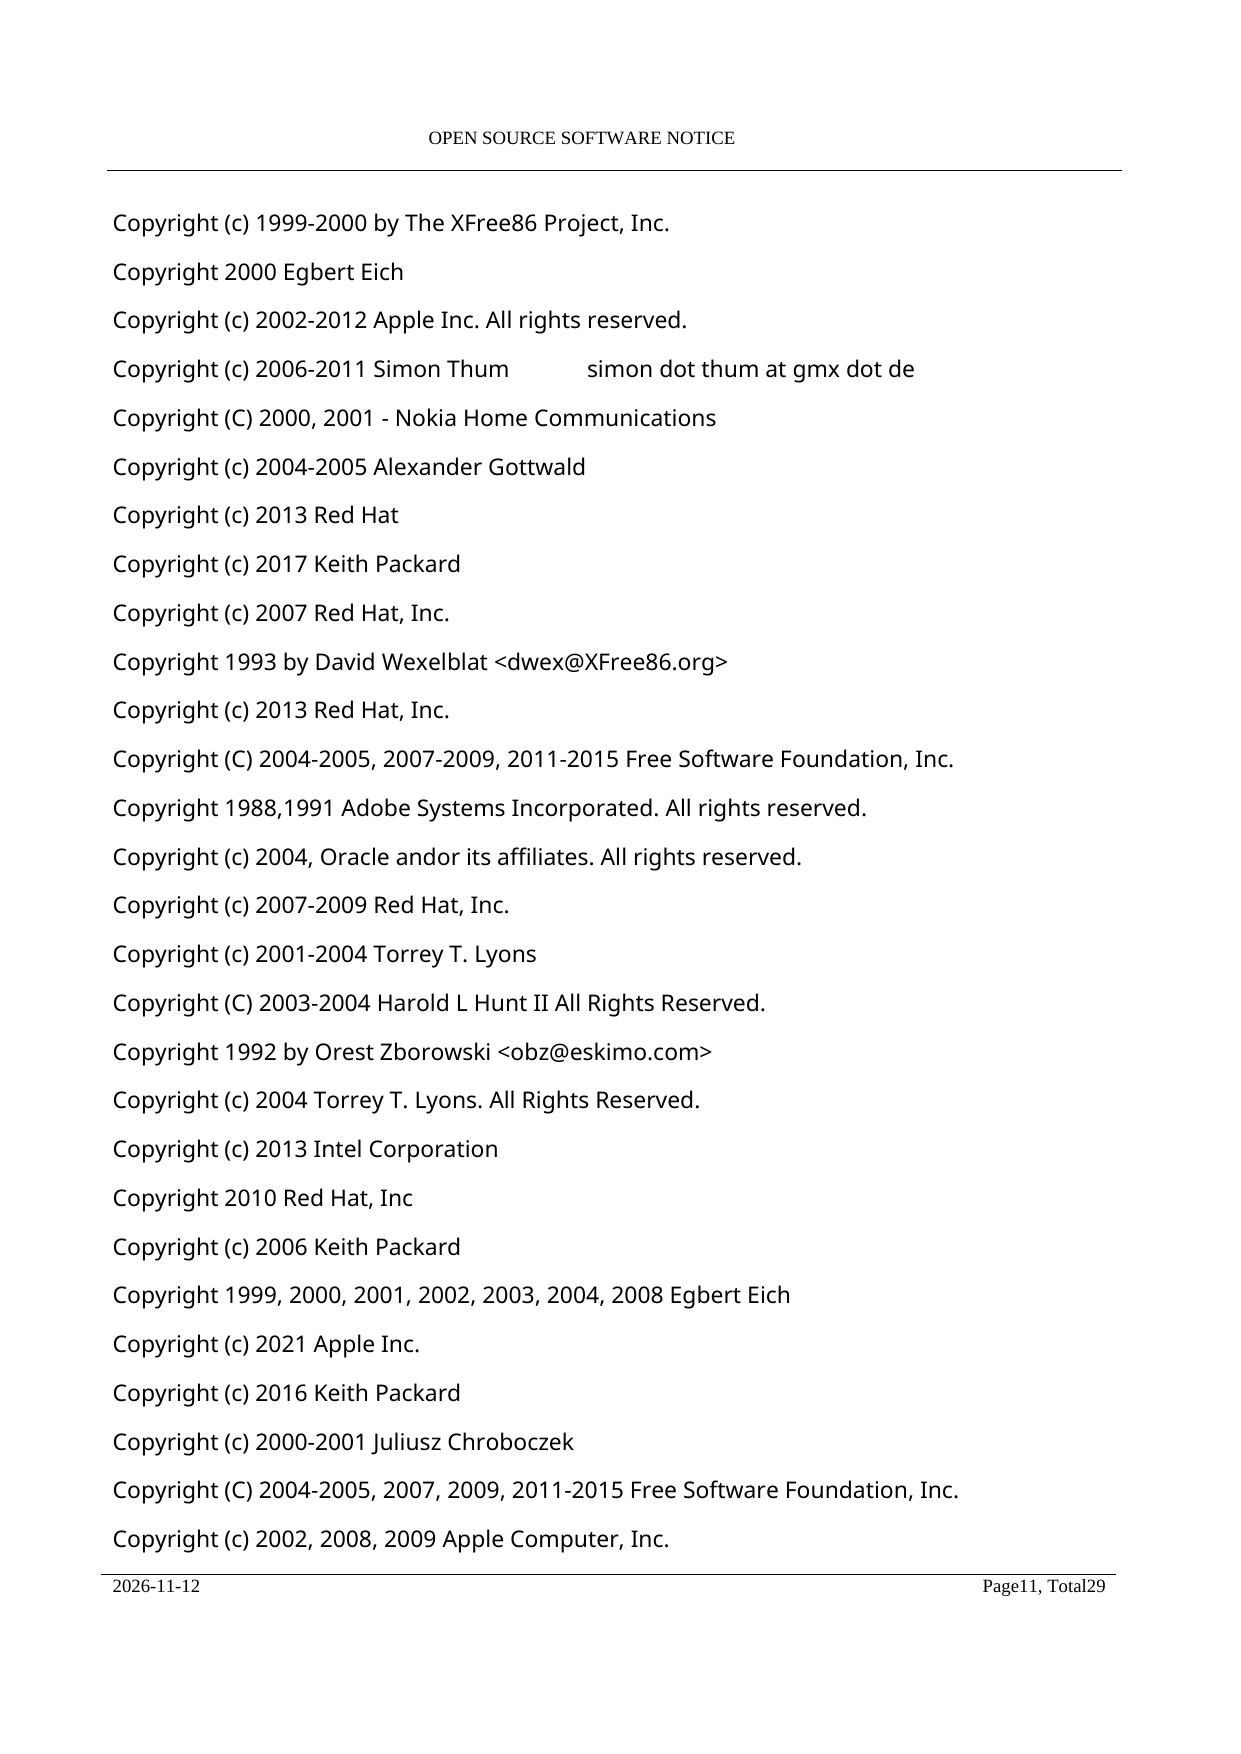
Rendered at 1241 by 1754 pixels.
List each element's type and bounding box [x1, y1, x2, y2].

text [112, 206, 1128, 1555]
